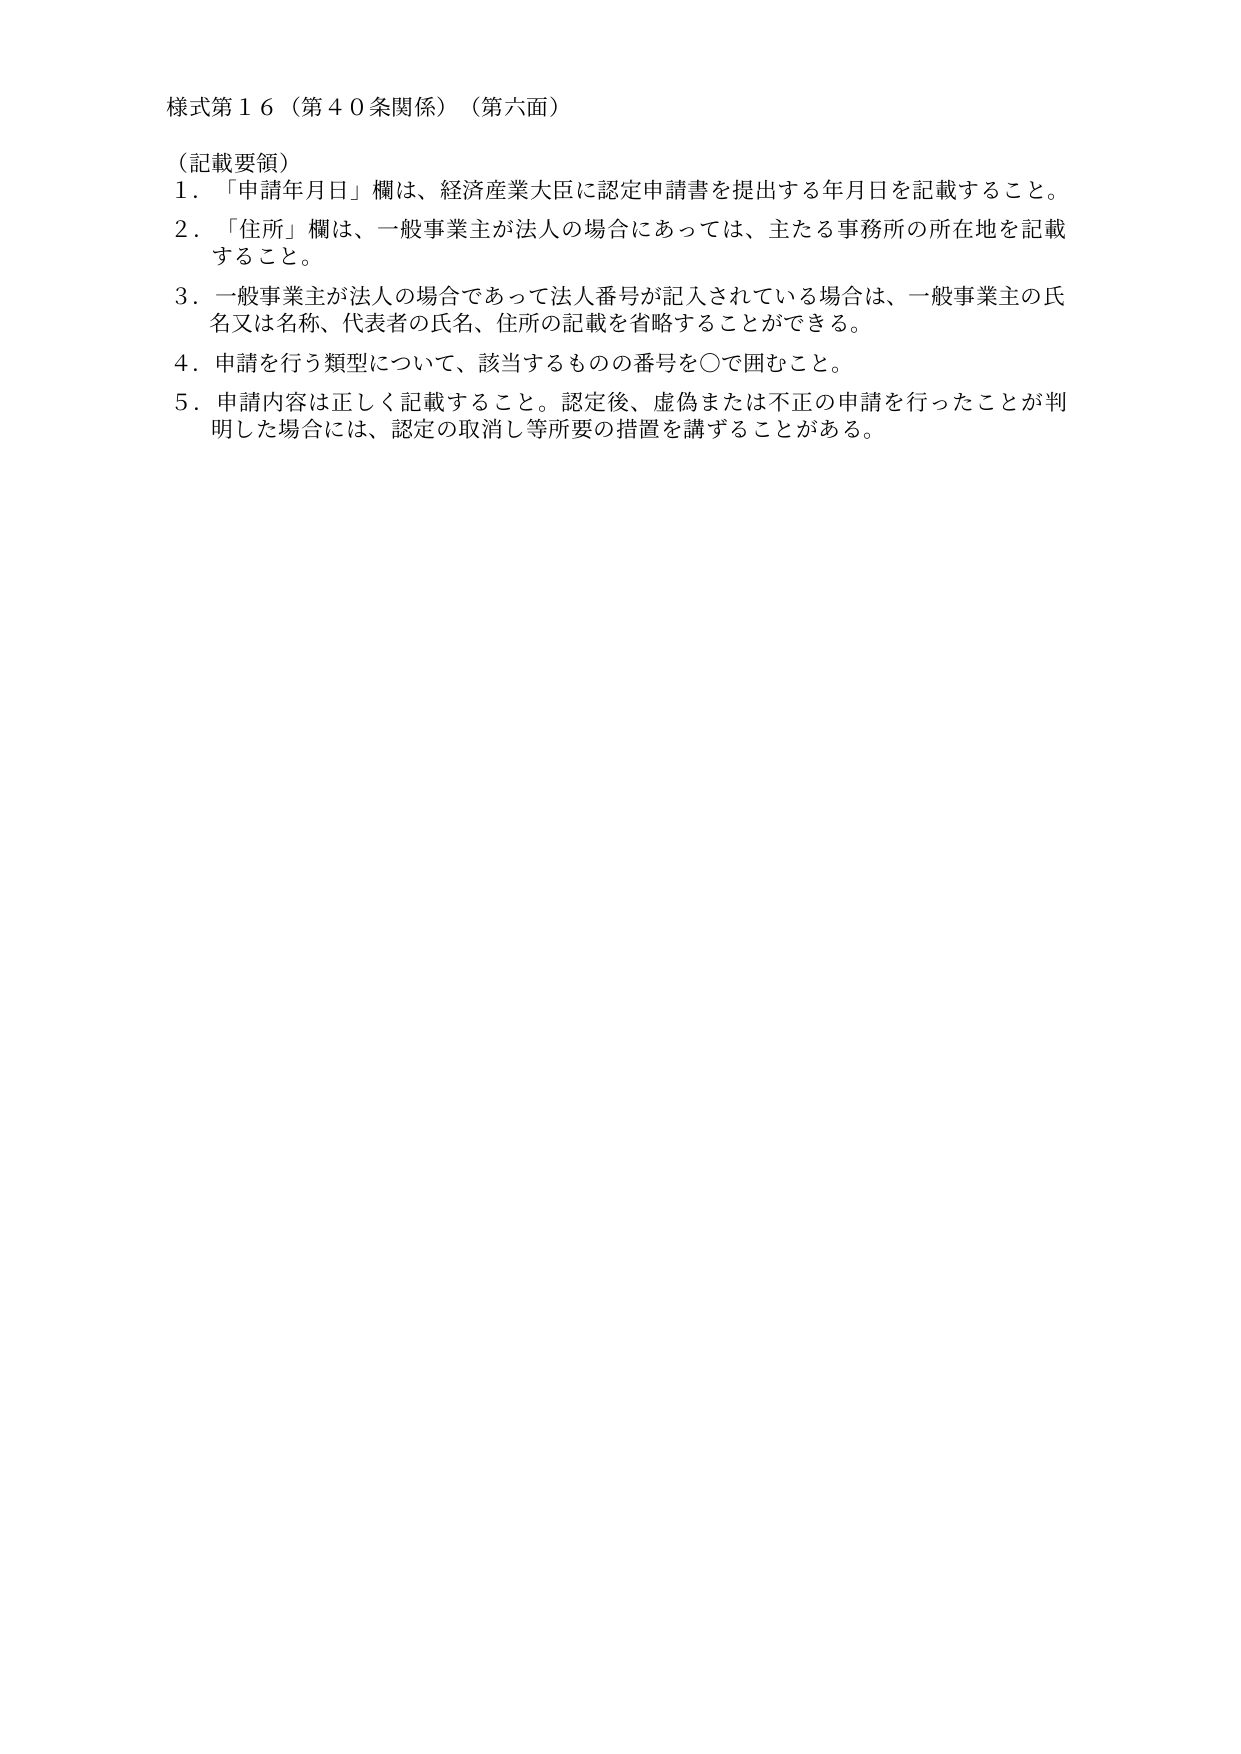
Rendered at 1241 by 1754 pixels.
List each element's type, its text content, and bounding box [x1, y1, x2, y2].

text （記載要領） [167, 149, 996, 176]
text ２．「住所」欄は、一般事業主が法人の場合にあっては、主たる事務所の所在地を記載すること。 [170, 216, 1067, 270]
text ５．申請内容は正しく記載すること。認定後、虚偽または不正の申請を行ったことが判明した場合には、認定の取消し等所要の措置を講ずることがある。 [170, 389, 1067, 443]
text ４．申請を行う類型について、該当するものの番号を○で囲むこと。 [170, 349, 1067, 376]
text 様式第１６（第４０条関係）（第六面） [167, 89, 1070, 122]
text ３．一般事業主が法人の場合であって法人番号が記入されている場合は、一般事業主の氏名又は名称、代表者の氏名、住所の記載を省略することができる。 [170, 283, 1067, 337]
text １．「申請年月日」欄は、経済産業大臣に認定申請書を提出する年月日を記載すること。 [170, 176, 1067, 203]
